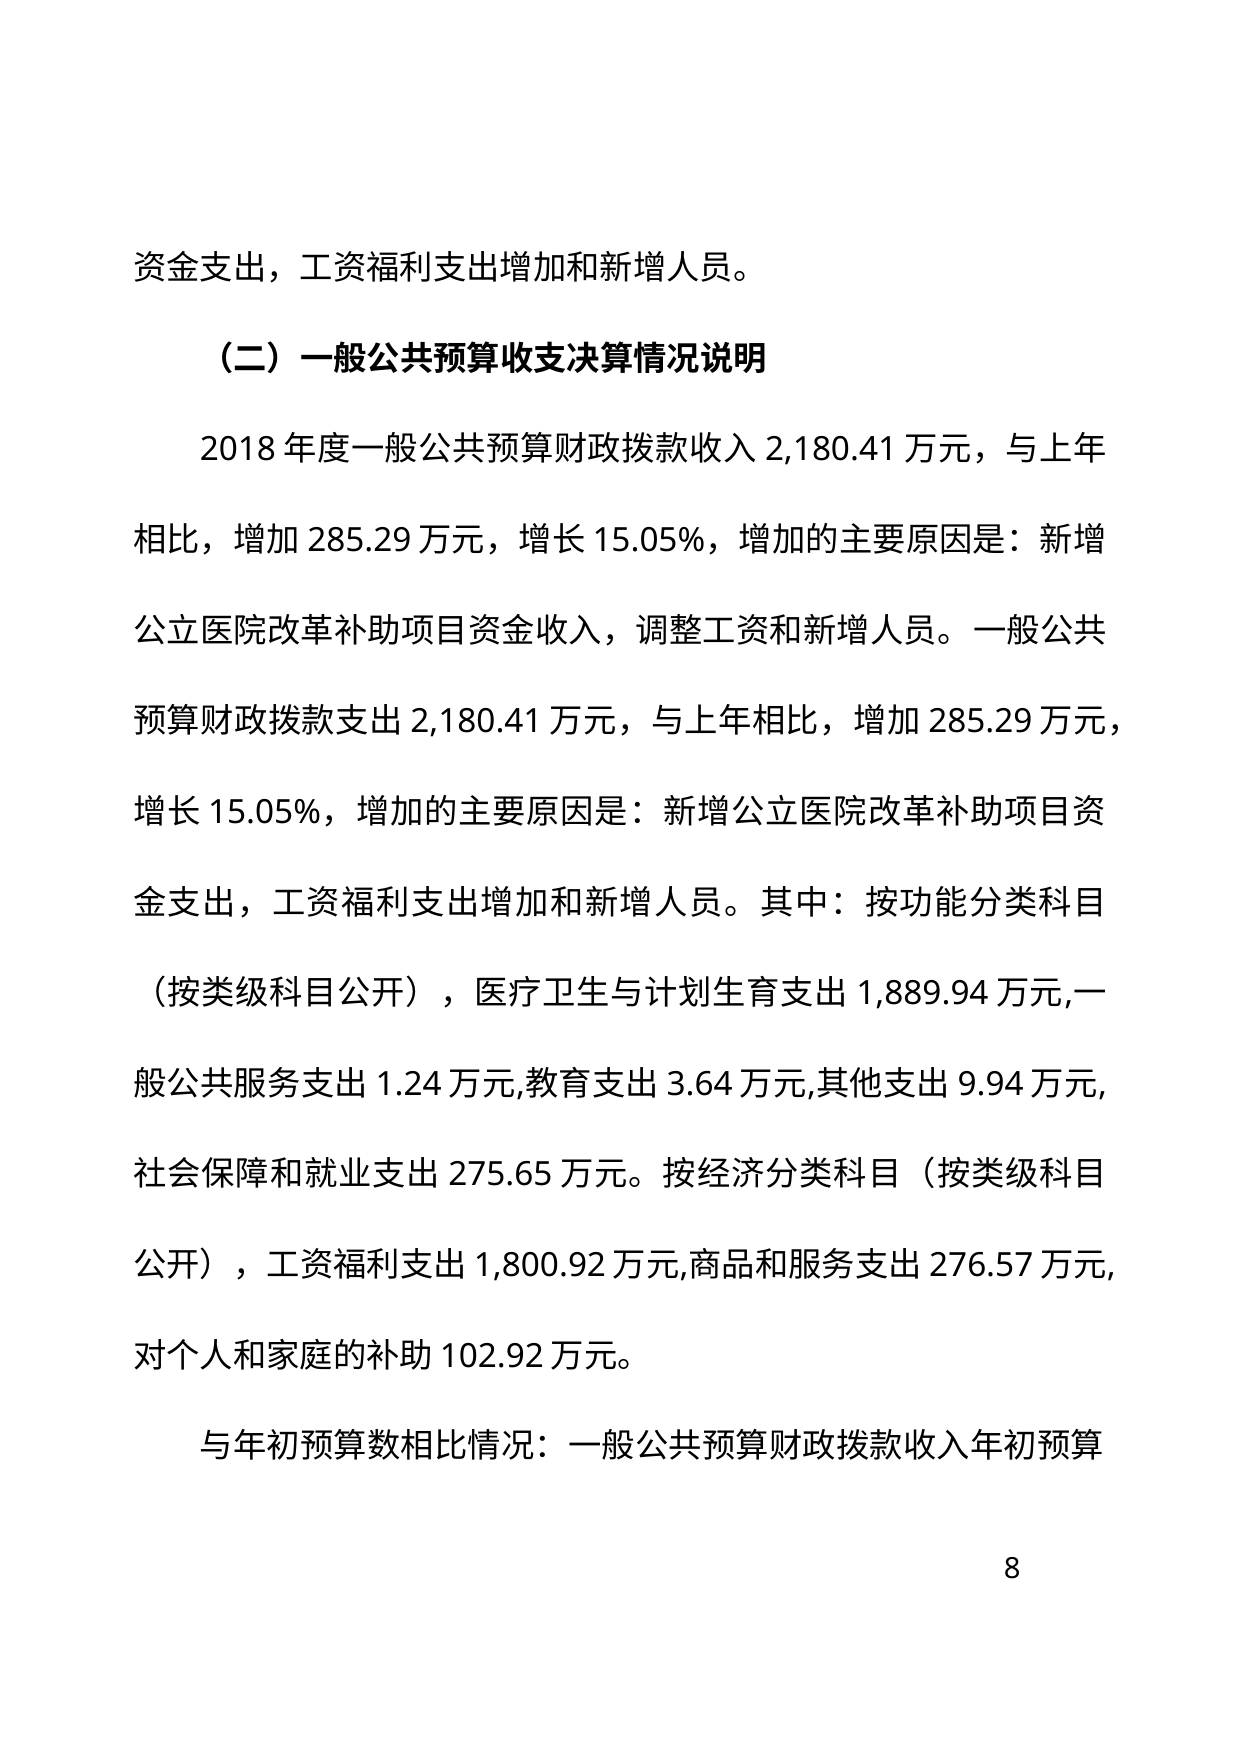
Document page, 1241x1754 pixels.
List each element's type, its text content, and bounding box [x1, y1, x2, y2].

text 2018年度一般公共预算财政拨款收入2,180.41万元，与上年相比，增加285.29万元，增长15.05%，增加的主要原因是：新增公立医院改革补助项目资金收入，调整工资和新增人员。一般公共预算财政拨款支出2,180.41万元，与上年相比，增加285.29万元，增长15.05%，增加的主要原因是：新增公立医院改革补助项目资金支出，工资福利支出增加和新增人员。其中：按功能分类科目（按类级科目公开），医疗卫生与计划生育支出1,889.94万元,一般公共服务支出1.24万元,教育支出3.64万元,其他支出9.94万元,社会保障和就业支出275.65万元。按经济分类科目（按类级科目公开），工资福利支出1,800.92万元,商品和服务支出276.57万元,对个人和家庭的补助102.92万元。 [133, 401, 1107, 1398]
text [133, 220, 1107, 311]
text （二）一般公共预算收支决算情况说明 [133, 311, 1107, 401]
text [133, 1398, 1107, 1489]
